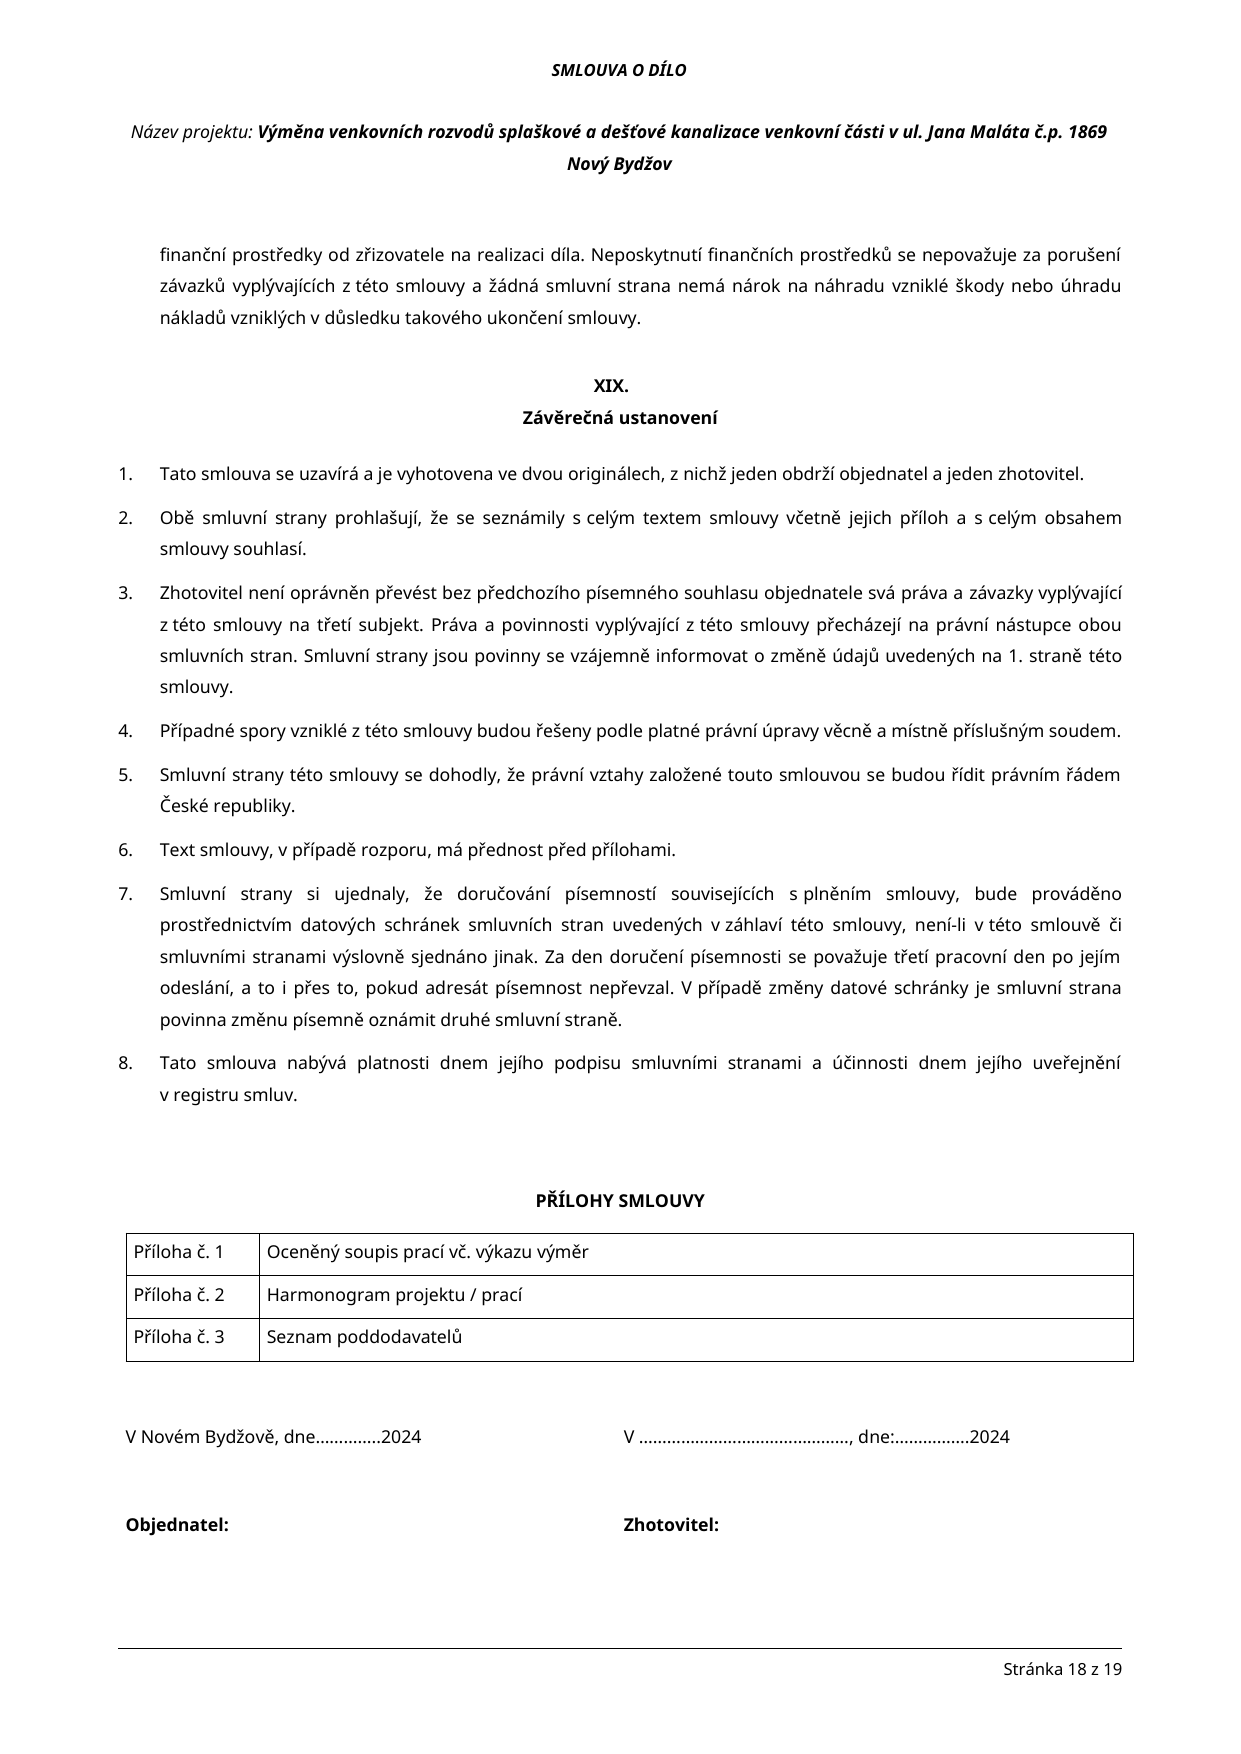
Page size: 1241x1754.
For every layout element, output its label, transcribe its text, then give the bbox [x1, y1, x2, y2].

table_header Příloha č. 1 [127, 1234, 259, 1275]
text Případné spory vzniklé z této smlouvy budou řešeny podle platné právní úpravy věcně a místně příslušným soudem. [118, 719, 1122, 743]
text Tato smlouva nabývá platnosti dnem jejího podpisu smluvními stranami a účinnosti dnem jejího uveřejnění v registru smluv. [118, 1051, 1122, 1106]
table_cell Zhotovitel: [616, 1484, 1122, 1543]
table_header Oceněný soupis prací vč. výkazu výměr [260, 1234, 1133, 1275]
table_header V ………………………………………, dne:…………….2024 [616, 1425, 1122, 1484]
text PŘÍLOHY SMLOUVY [118, 1189, 1122, 1213]
text Zhotovitel není oprávněn převést bez předchozího písemného souhlasu objednatele svá práva a závazky vyplývající z této smlouvy na třetí subjekt. Práva a povinnosti vyplývající z této smlouvy přecházejí na právní nástupce obou smluvních stran. Smluvní strany jsou povinny se vzájemně informovat o změně údajů uvedených na 1. straně této smlouvy. [118, 581, 1122, 699]
table_cell Objednatel: [118, 1484, 616, 1543]
text Smluvní strany této smlouvy se dohodly, že právní vztahy založené touto smlouvou se budou řídit právním řádem České republiky. [118, 762, 1122, 818]
table_cell Příloha č. 2 [127, 1276, 259, 1318]
text Obě smluvní strany prohlašují, že se seznámily s celým textem smlouvy včetně jejich příloh a s celým obsahem smlouvy souhlasí. [118, 506, 1122, 561]
table_cell Seznam poddodavatelů [260, 1319, 1133, 1361]
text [118, 242, 1122, 329]
text Tato smlouva se uzavírá a je vyhotovena ve dvou originálech, z nichž jeden obdrží objednatel a jeden zhotovitel. [118, 462, 1122, 486]
text Text smlouvy, v případě rozporu, má přednost před přílohami. [118, 838, 1122, 862]
table_header V Novém Bydžově, dne…………..2024 [118, 1425, 616, 1484]
table_cell Příloha č. 3 [127, 1319, 259, 1361]
text Závěrečná ustanovení [118, 405, 1122, 429]
table_cell Harmonogram projektu / prací [260, 1276, 1133, 1318]
text Smluvní strany si ujednaly, že doručování písemností souvisejících s plněním smlouvy, bude prováděno prostřednictvím datových schránek smluvních stran uvedených v záhlaví této smlouvy, není-li v této smlouvě či smluvními stranami výslovně sjednáno jinak. Za den doručení písemnosti se považuje třetí pracovní den po jejím odeslání, a to i přes to, pokud adresát písemnost nepřevzal. V případě změny datové schránky je smluvní strana povinna změnu písemně oznámit druhé smluvní straně. [118, 882, 1122, 1031]
